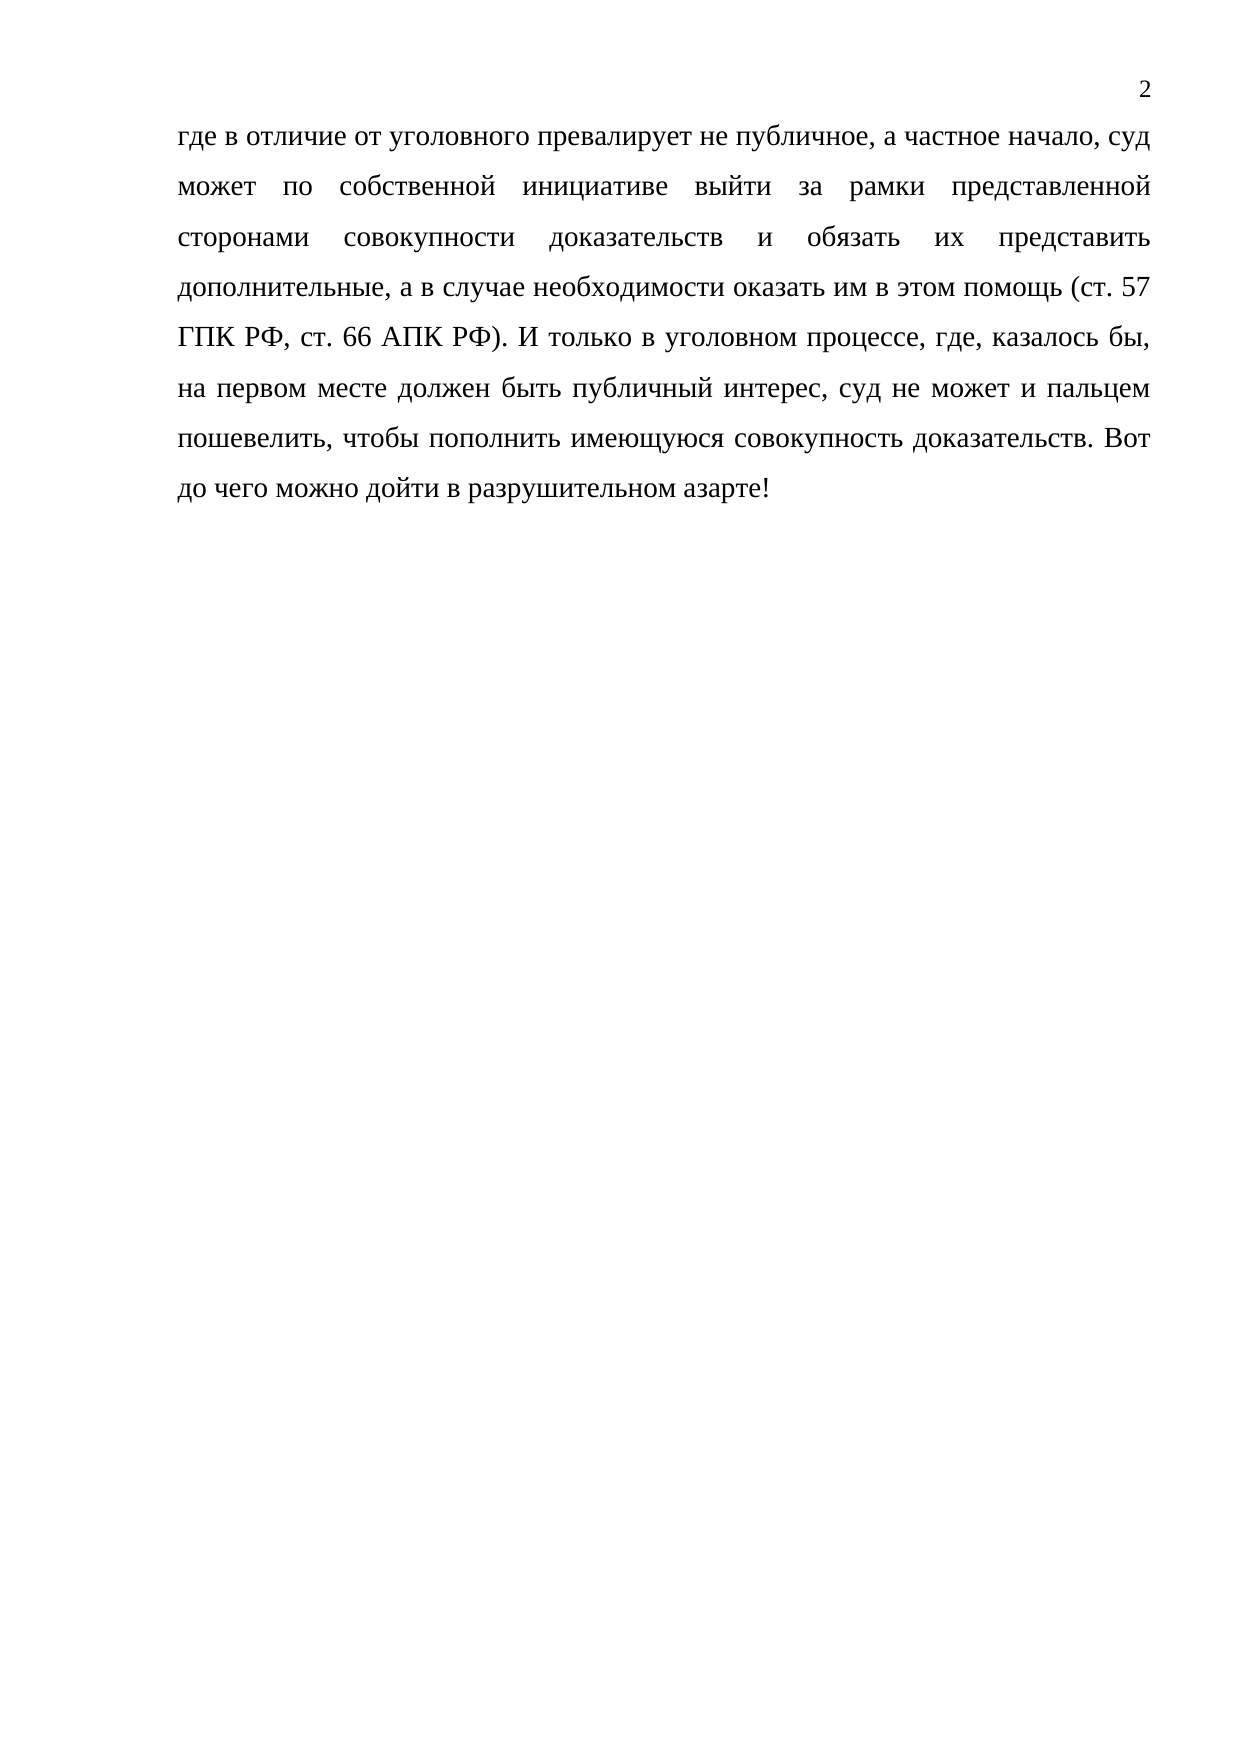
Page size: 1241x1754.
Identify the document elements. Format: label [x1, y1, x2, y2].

text [177, 118, 1152, 504]
